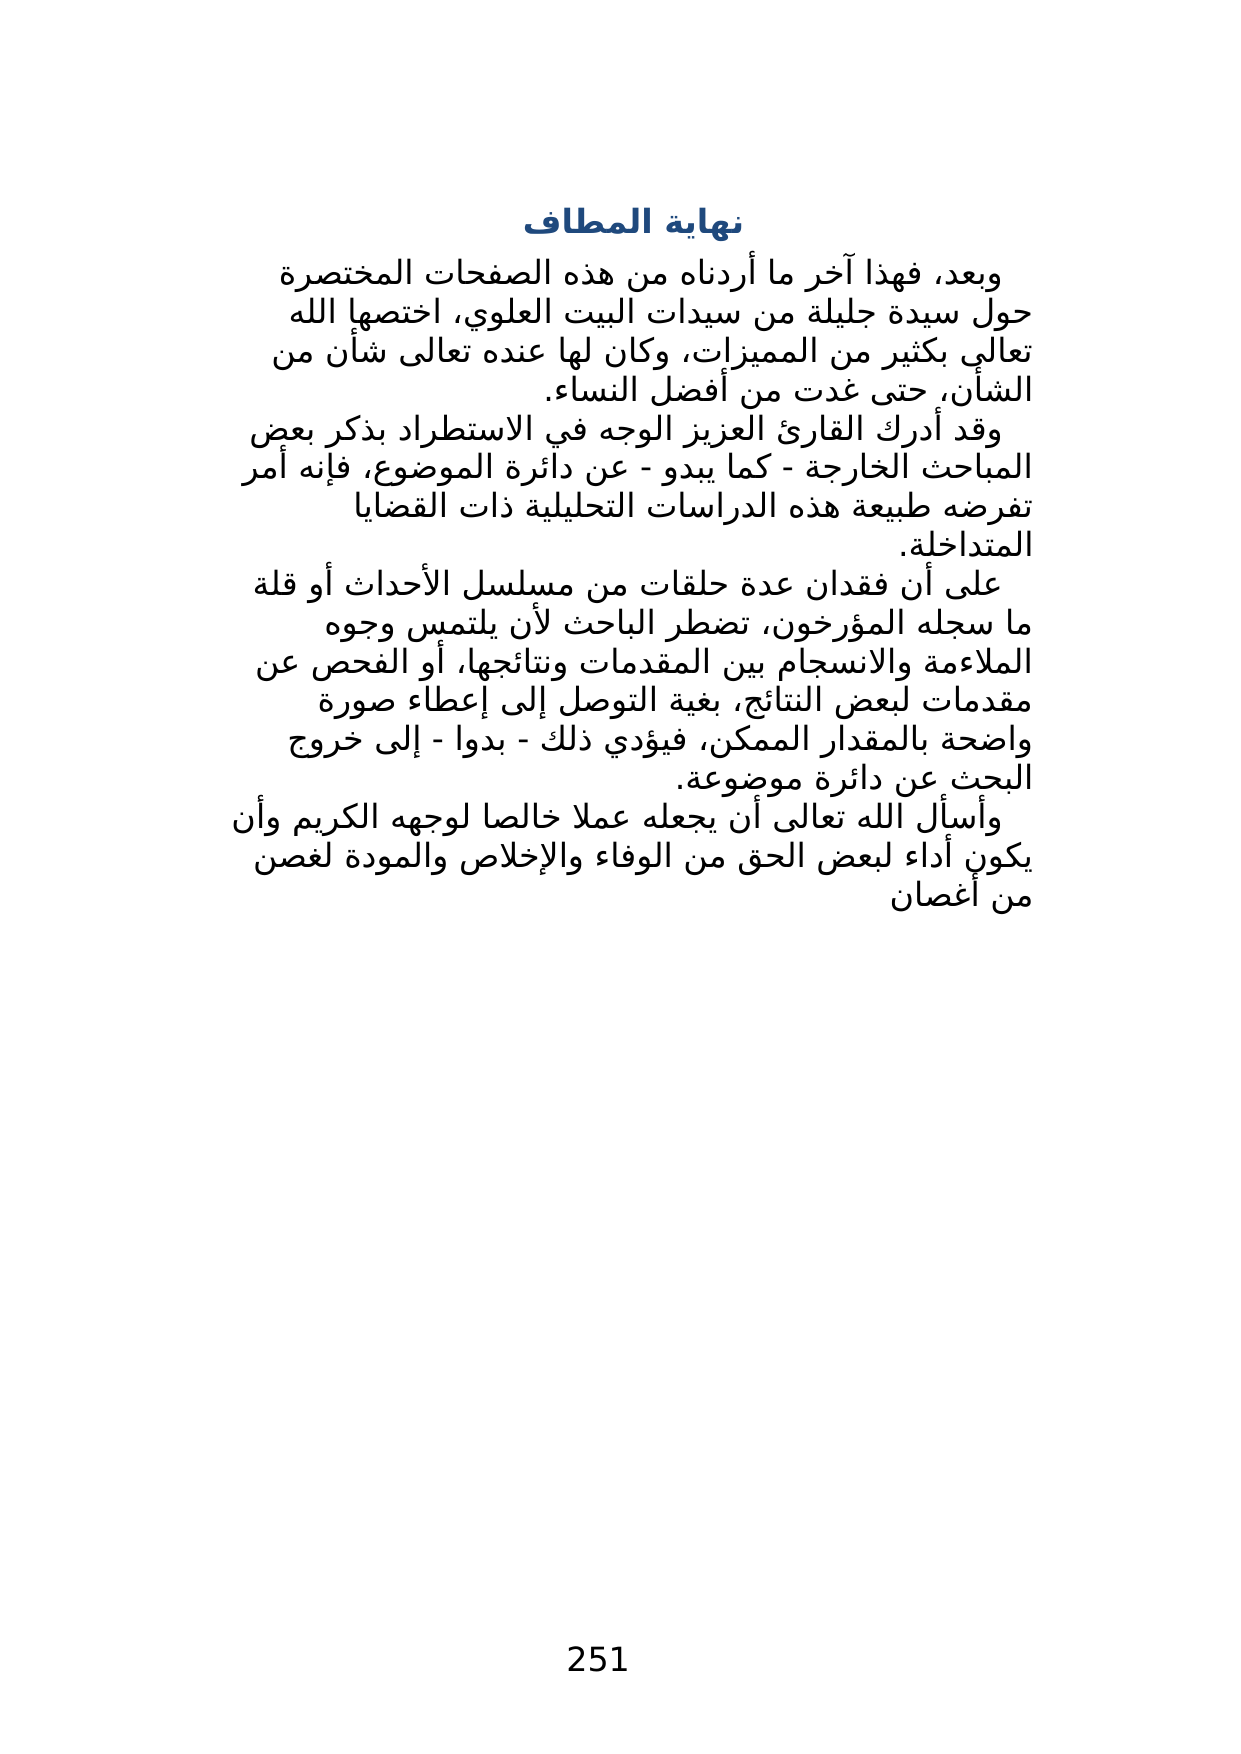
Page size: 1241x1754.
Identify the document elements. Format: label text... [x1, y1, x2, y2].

text وأسأل الله تعالى أن يجعله عملا خالصا لوجهه الكريم وأن يكون أداء لبعض الحق من الوفاء والإخلاص والمودة لغصن من أغصان [222, 797, 1033, 914]
subtitle نهاية المطاف [222, 202, 1033, 241]
text وبعد، فهذا آخر ما أردناه من هذه الصفحات المختصرة حول سيدة جليلة من سيدات البيت العلوي، اختصها الله تعالى بكثير من المميزات، وكان لها عنده تعالى شأن من الشأن، حتى غدت من أفضل النساء. [222, 253, 1033, 409]
text وقد أدرك القارئ العزيز الوجه في الاستطراد بذكر بعض المباحث الخارجة - كما يبدو - عن دائرة الموضوع، فإنه أمر تفرضه طبيعة هذه الدراسات التحليلية ذات القضايا المتداخلة. [222, 409, 1033, 564]
text على أن فقدان عدة حلقات من مسلسل الأحداث أو قلة ما سجله المؤرخون، تضطر الباحث لأن يلتمس وجوه الملاءمة والانسجام بين المقدمات ونتائجها، أو الفحص عن مقدمات لبعض النتائج، بغية التوصل إلى إعطاء صورة واضحة بالمقدار الممكن، فيؤدي ذلك - بدوا - إلى خروج البحث عن دائرة موضوعة. [222, 564, 1033, 797]
